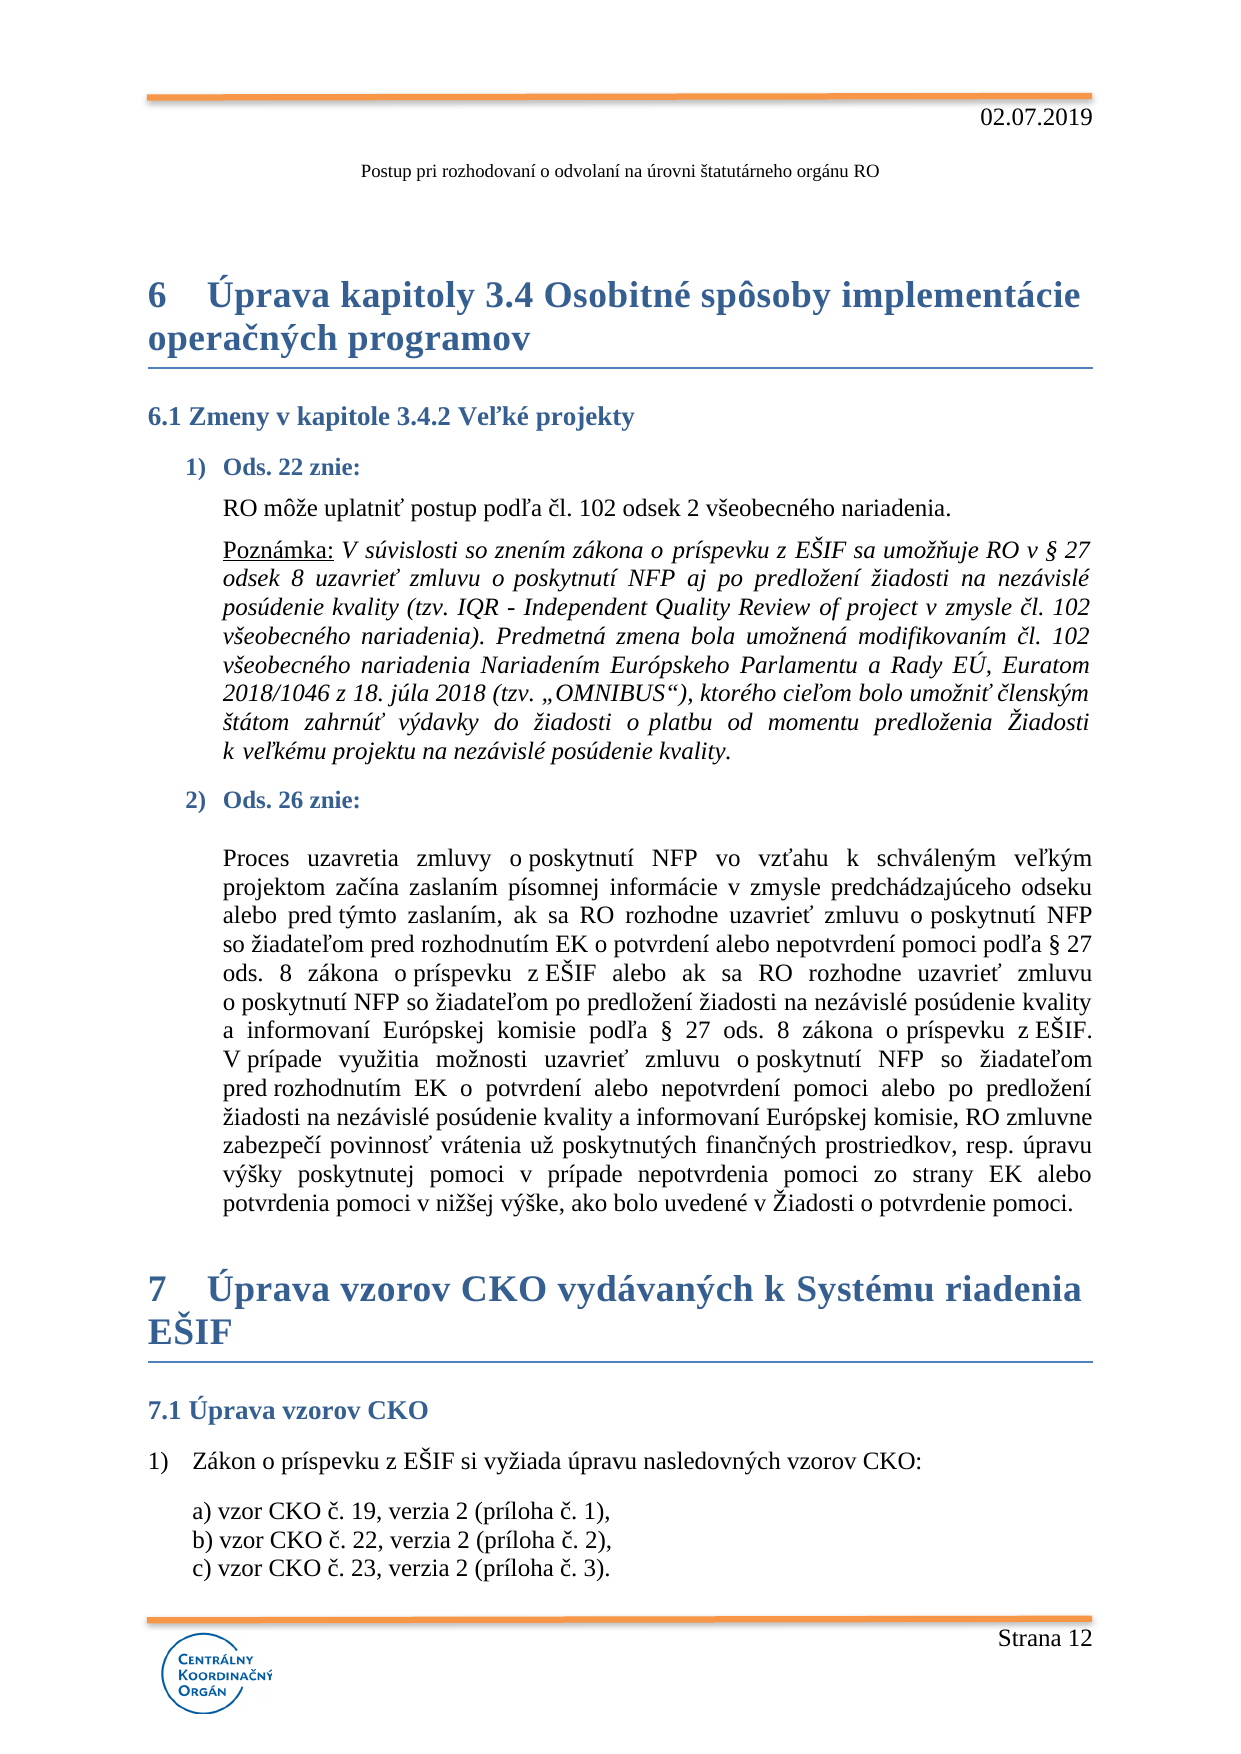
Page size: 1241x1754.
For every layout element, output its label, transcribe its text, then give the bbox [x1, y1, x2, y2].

text b) vzor CKO č. 22, verzia 2 (príloha č. 2), [148, 1525, 1093, 1553]
text 6.1 Zmeny v kapitole 3.4.2 Veľké projekty [148, 400, 1093, 431]
text Poznámka: V súvislosti so znením zákona o príspevku z EŠIF sa umožňuje RO v § 27 odsek 8 uzavrieť zmluvu o poskytnutí NFP aj po predložení žiadosti na nezávislé posúdenie kvality (tzv. IQR - Independent Quality Review of project v zmysle čl. 102 všeobecného nariadenia). Predmetná zmena bola umožnená modifikovaním čl. 102 všeobecného nariadenia Nariadením Európskeho Parlamentu a Rady EÚ, Euratom 2018/1046 z 18. júla 2018 (tzv. „OMNIBUS“), ktorého cieľom bolo umožniť členským štátom zahrnúť výdavky do žiadosti o platbu od momentu predloženia Žiadosti k veľkému projektu na nezávislé posúdenie kvality. [223, 535, 1093, 765]
picture [159, 1631, 272, 1713]
text c) vzor CKO č. 23, verzia 2 (príloha č. 3). [148, 1553, 1093, 1582]
text 7.1 Úprava vzorov CKO [148, 1394, 1093, 1426]
text 7 Úprava vzorov CKO vydávaných k Systému riadenia EŠIF [148, 1266, 1093, 1361]
text 6 Úprava kapitoly 3.4 Osobitné spôsoby implementácie operačných programov [148, 272, 1093, 367]
list Zákon o príspevku z EŠIF si vyžiada úpravu nasledovných vzorov CKO: [148, 1446, 1093, 1475]
text Proces uzavretia zmluvy o poskytnutí NFP vo vzťahu k schváleným veľkým projektom začína zaslaním písomnej informácie v zmysle predchádzajúceho odseku alebo pred týmto zaslaním, ak sa RO rozhodne uzavrieť zmluvu o poskytnutí NFP so žiadateľom pred rozhodnutím EK o potvrdení alebo nepotvrdení pomoci podľa § 27 ods. 8 zákona o príspevku z EŠIF alebo ak sa RO rozhodne uzavrieť zmluvu o poskytnutí NFP so žiadateľom po predložení žiadosti na nezávislé posúdenie kvality a informovaní Európskej komisie podľa § 27 ods. 8 zákona o príspevku z EŠIF. V prípade využitia možnosti uzavrieť zmluvu o poskytnutí NFP so žiadateľom pred rozhodnutím EK o potvrdení alebo nepotvrdení pomoci alebo po predložení žiadosti na nezávislé posúdenie kvality a informovaní Európskej komisie, RO zmluvne zabezpečí povinnosť vrátenia už poskytnutých finančných prostriedkov, resp. úpravu výšky poskytnutej pomoci v prípade nepotvrdenia pomoci zo strany EK alebo potvrdenia pomoci v nižšej výške, ako bolo uvedené v Žiadosti o potvrdenie pomoci. [223, 843, 1093, 1217]
text a) vzor CKO č. 19, verzia 2 (príloha č. 1), [148, 1496, 1093, 1525]
text RO môže uplatniť postup podľa čl. 102 odsek 2 všeobecného nariadenia. [223, 493, 1093, 522]
list Ods. 22 znie: [185, 452, 1093, 481]
text Postup pri rozhodovaní o odvolaní na úrovni štatutárneho orgánu RO [148, 160, 1093, 182]
list Ods. 26 znie: [185, 786, 1093, 814]
